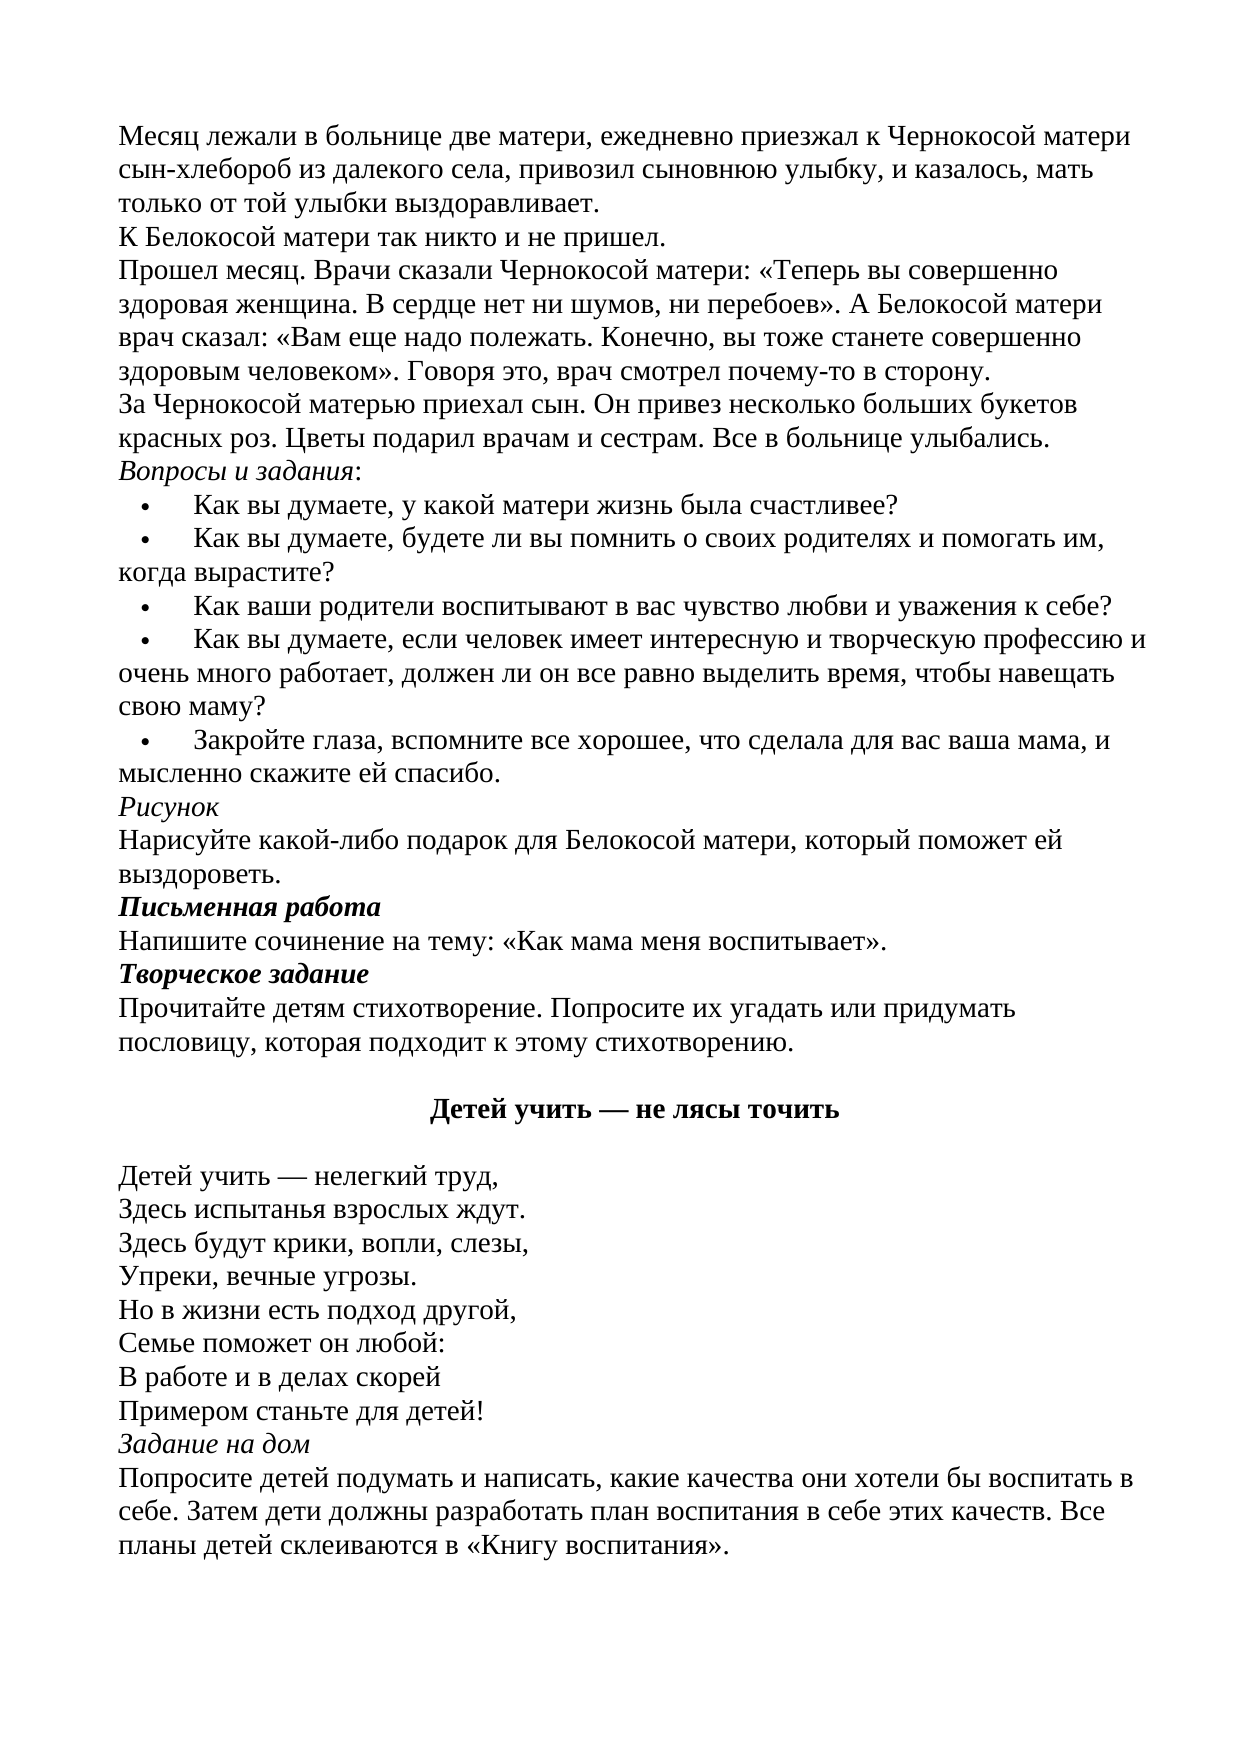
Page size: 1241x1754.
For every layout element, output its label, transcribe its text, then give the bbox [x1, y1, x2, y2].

text Попросите детей подумать и написать, какие качества они хотели бы воспитать в себе. Затем дети должны разработать план воспитания в себе этих качеств. Все планы детей склеиваются в «Книгу воспитания». [118, 1460, 1152, 1560]
text Письменная работа [118, 889, 1152, 923]
text За Чернокосой матерью приехал сын. Он привез несколько больших букетов красных роз. Цветы подарил врачам и сестрам. Все в больнице улыбались. [118, 386, 1152, 453]
list Закройте глаза, вспомните все хорошее, что сделала для вас ваша мама, и мысленно скажите ей спасибо. [118, 722, 1152, 789]
text Детей учить — не лясы точить [118, 1091, 1152, 1124]
list Как вы думаете, у какой матери жизнь была счастливее? [118, 487, 1152, 521]
text Нарисуйте какой-либо подарок для Белокосой матери, который поможет ей выздороветь. [118, 822, 1152, 889]
list Как ваши родители воспитывают в вас чувство любви и уважения к себе? [118, 588, 1152, 621]
text Прошел месяц. Врачи сказали Чернокосой матери: «Теперь вы совершенно здоровая женщина. В сердце нет ни шумов, ни перебоев». А Белокосой матери врач сказал: «Вам еще надо полежать. Конечно, вы тоже станете совершенно здоровым человеком». Говоря это, врач смотрел почему-то в сторону. [118, 252, 1152, 386]
text Задание на дом [118, 1426, 1152, 1460]
text Вопросы и задания: [118, 453, 1152, 487]
list Как вы думаете, если человек имеет интересную и творческую профессию и очень много работает, должен ли он все равно выделить время, чтобы навещать свою маму? [118, 621, 1152, 722]
list Как вы думаете, будете ли вы помнить о своих родителях и помогать им, когда вырастите? [118, 521, 1152, 588]
text Напишите сочинение на тему: «Как мама меня воспитывает». [118, 923, 1152, 957]
text Но в жизни есть подход другой, Семье поможет он любой: В работе и в делах скорей Примером станьте для детей! [118, 1292, 1152, 1426]
text Месяц лежали в больнице две матери, ежедневно приезжал к Чернокосой матери сын-хлебороб из далекого села, привозил сыновнюю улыбку, и казалось, мать только от той улыбки выздоравливает. [118, 118, 1152, 219]
text Творческое задание [118, 957, 1152, 990]
text Рисунок [118, 789, 1152, 822]
text К Белокосой матери так никто и не пришел. [118, 219, 1152, 252]
text Прочитайте детям стихотворение. Попросите их угадать или придумать пословицу, которая подходит к этому стихотворению. [118, 990, 1152, 1057]
text Детей учить — нелегкий труд, Здесь испытанья взрослых ждут. Здесь будут крики, вопли, слезы, Упреки, вечные угрозы. [118, 1158, 1152, 1292]
